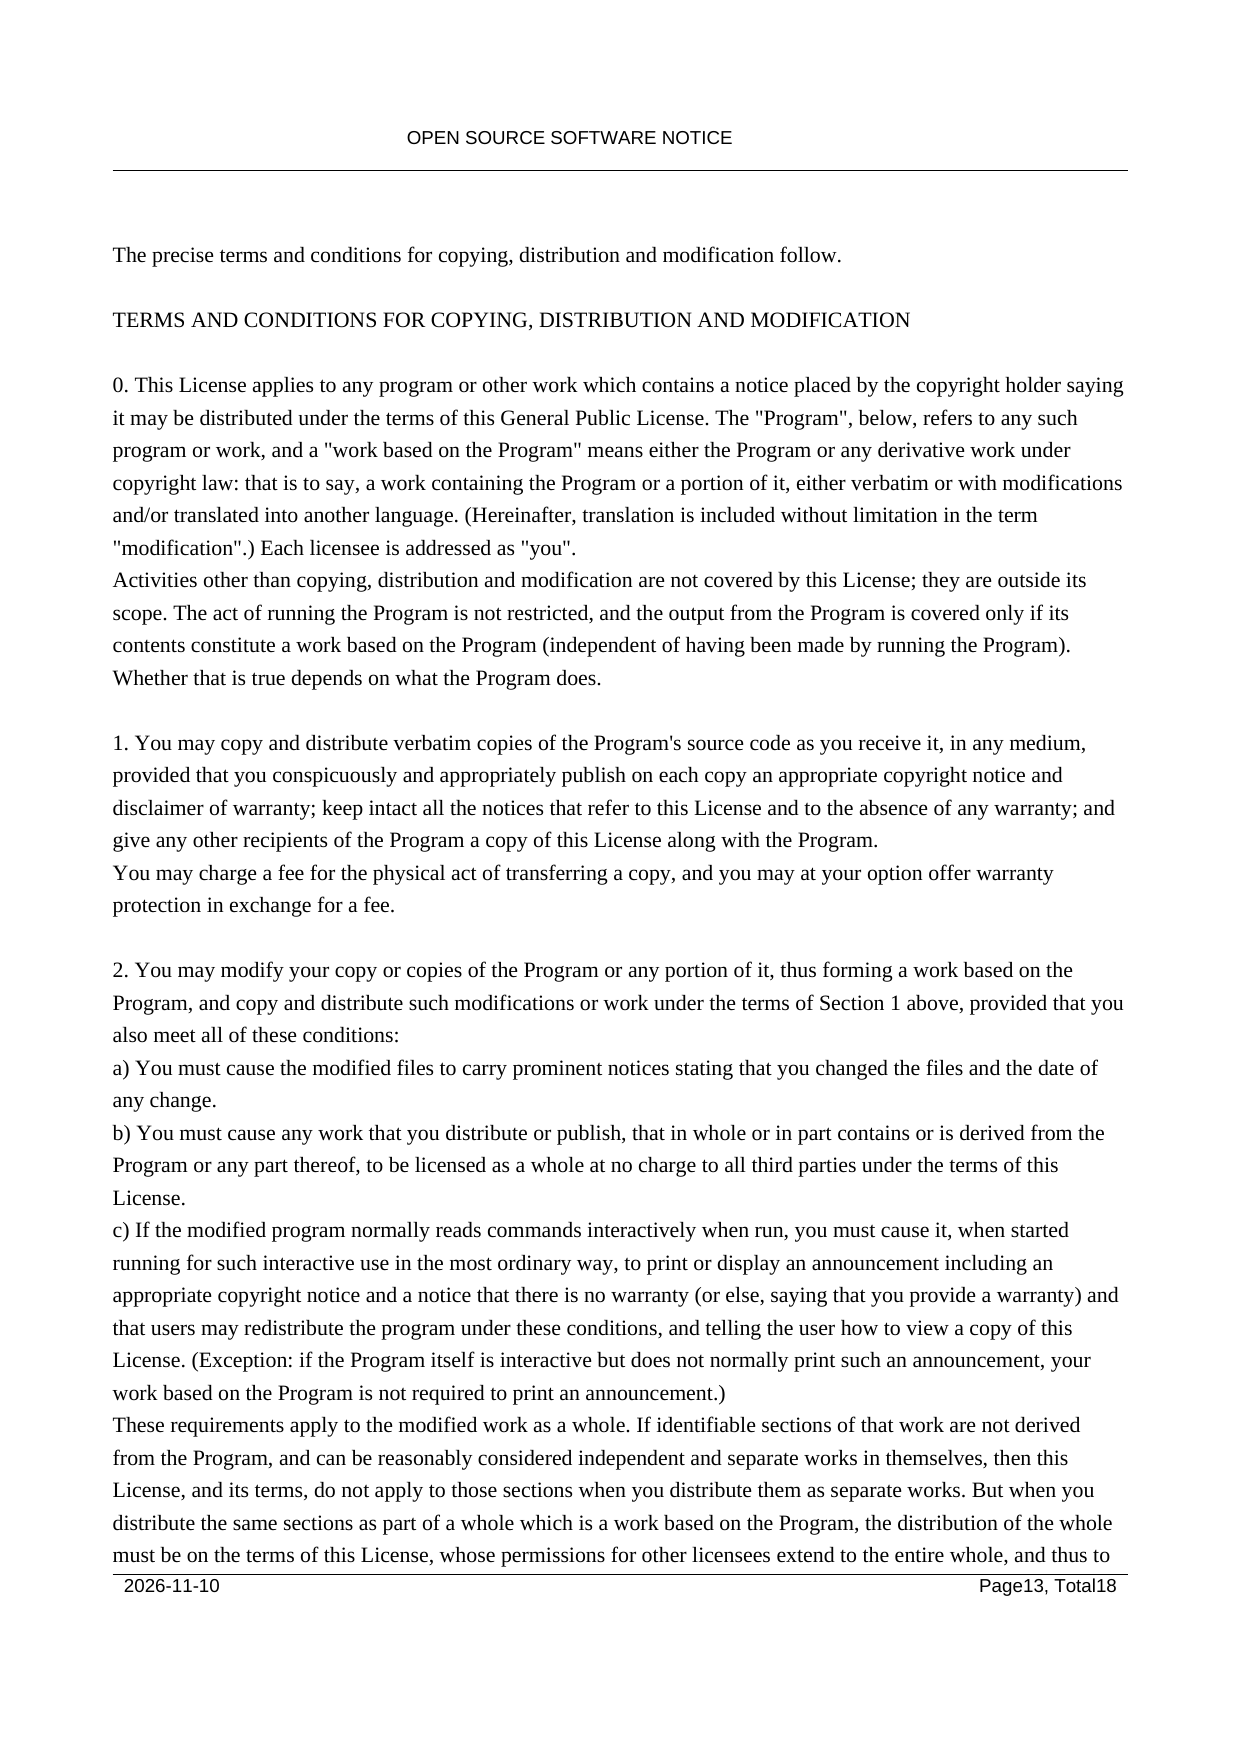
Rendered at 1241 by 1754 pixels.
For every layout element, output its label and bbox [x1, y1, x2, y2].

text [112, 206, 1128, 1571]
